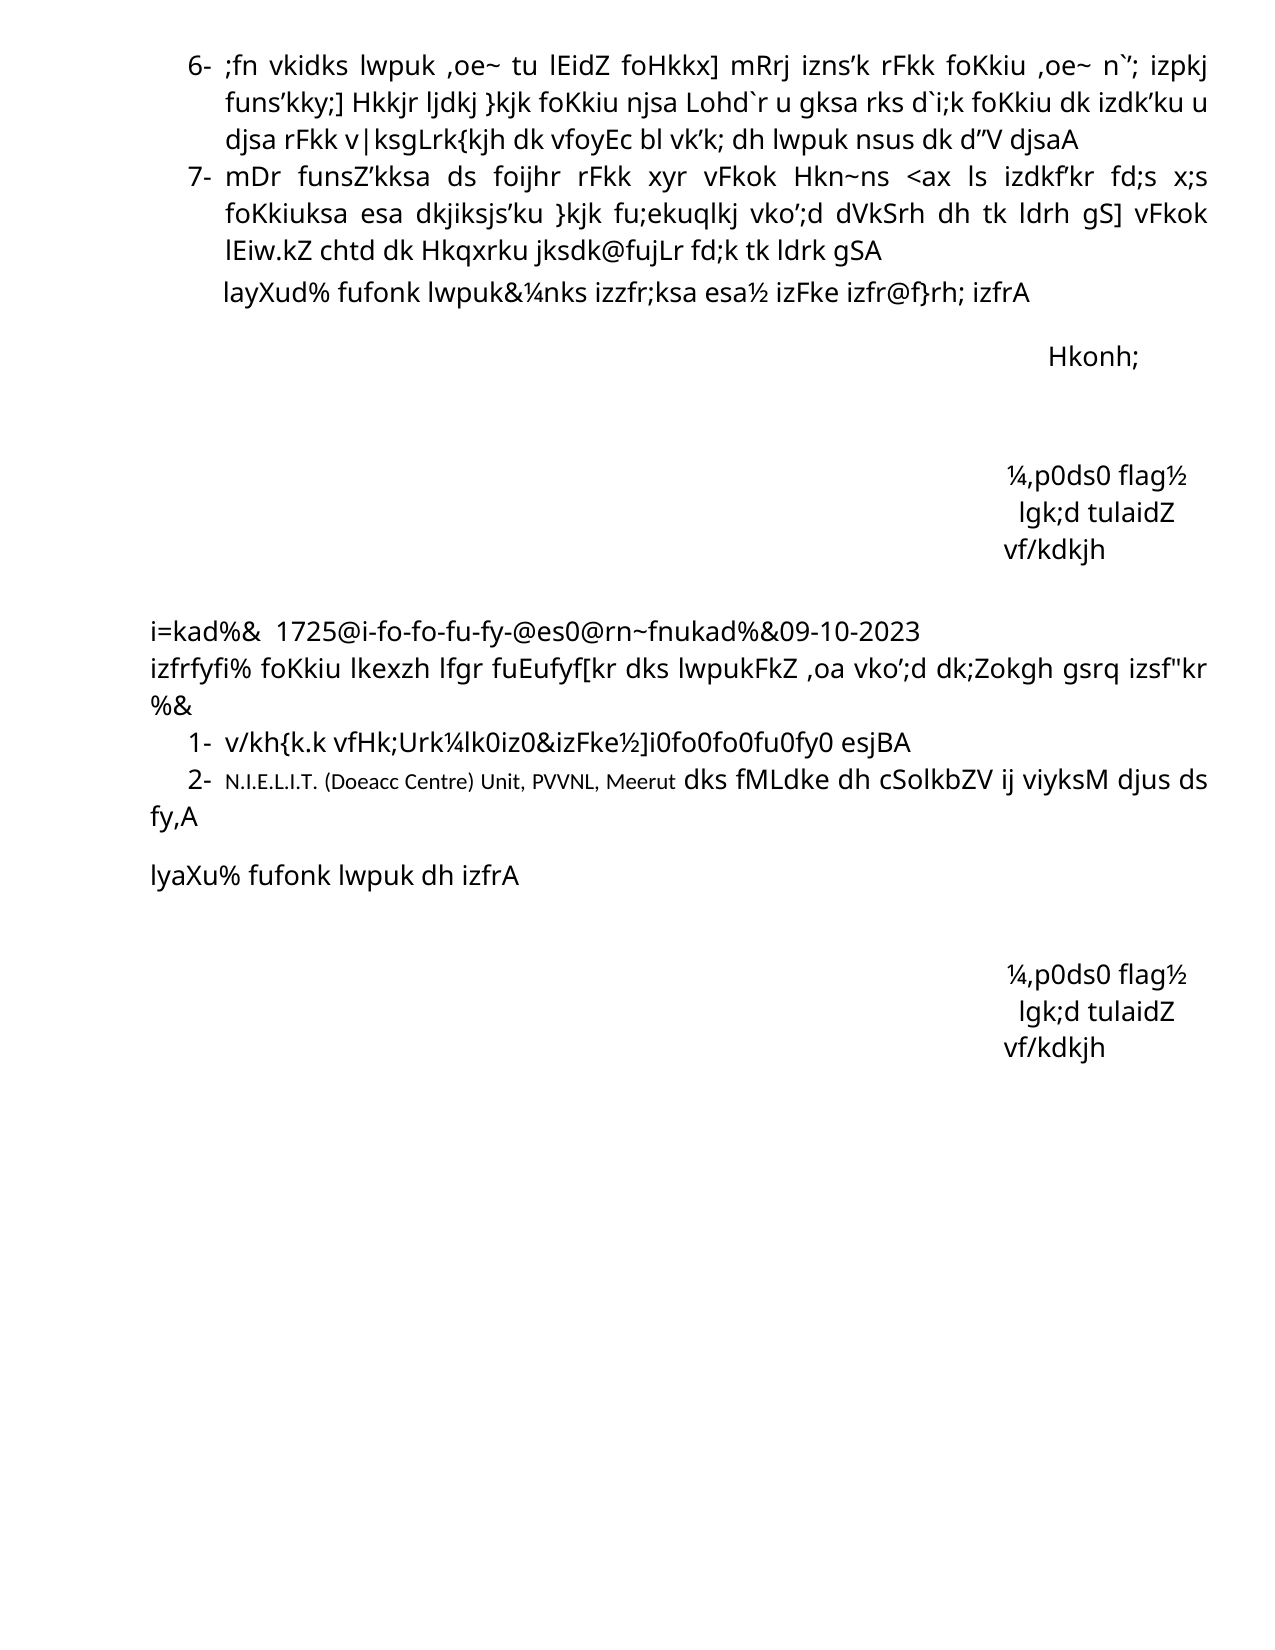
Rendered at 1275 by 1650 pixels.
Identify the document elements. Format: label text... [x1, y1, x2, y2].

list N.I.E.L.I.T. (Doeacc Centre) Unit, PVVNL, Meerut dks fMLdke dh cSolkbZV ij viyksM djus ds fy,A [150, 760, 1209, 834]
list mDr funsZ’kksa ds foijhr rFkk xyr vFkok Hkn~ns <ax ls izdkf’kr fd;s x;s foKkiuksa esa dkjiksjs’ku }kjk fu;ekuqlkj vko’;d dVkSrh dh tk ldrh gS] vFkok lEiw.kZ chtd dk Hkqxrku jksdk@fujLr fd;k tk ldrk gSA [187, 157, 1209, 268]
text Hkonh; [825, 337, 1209, 374]
list v/kh{k.k vfHk;Urk¼lk0iz0&izFke½]i0fo0fo0fu0fy0 esjBA [150, 723, 1209, 760]
text lgk;d tulaidZ vf/kdkjh [900, 493, 1209, 567]
list ;fn vkidks lwpuk ,oe~ tu lEidZ foHkkx] mRrj izns’k rFkk foKkiu ,oe~ n`’; izpkj funs’kky;] Hkkjr ljdkj }kjk foKkiu njsa Lohd`r u gksa rks d`i;k foKkiu dk izdk’ku u djsa rFkk v|ksgLrk{kjh dk vfoyEc bl vk’k; dh lwpuk nsus dk d”V djsaA [187, 47, 1209, 157]
text lyaXu% fufonk lwpuk dh izfrA [150, 857, 1229, 893]
text lgk;d tulaidZ vf/kdkjh [900, 992, 1209, 1066]
text ¼,p0ds0 flag½ [900, 456, 1209, 493]
text layXud% fufonk lwpuk&¼nks izzfr;ksa esa½ izFke izfr@f}rh; izfrA [187, 274, 1209, 311]
text i=kad%& 1725@i-fo-fo-fu-fy-@es0@rn~fnukad%&09-10-2023 [150, 613, 1209, 649]
text ¼,p0ds0 flag½ [900, 955, 1209, 992]
text izfrfyfi% foKkiu lkexzh lfgr fuEufyf[kr dks lwpukFkZ ,oa vko’;d dk;Zokgh gsrq izsf"kr%& [150, 649, 1209, 723]
